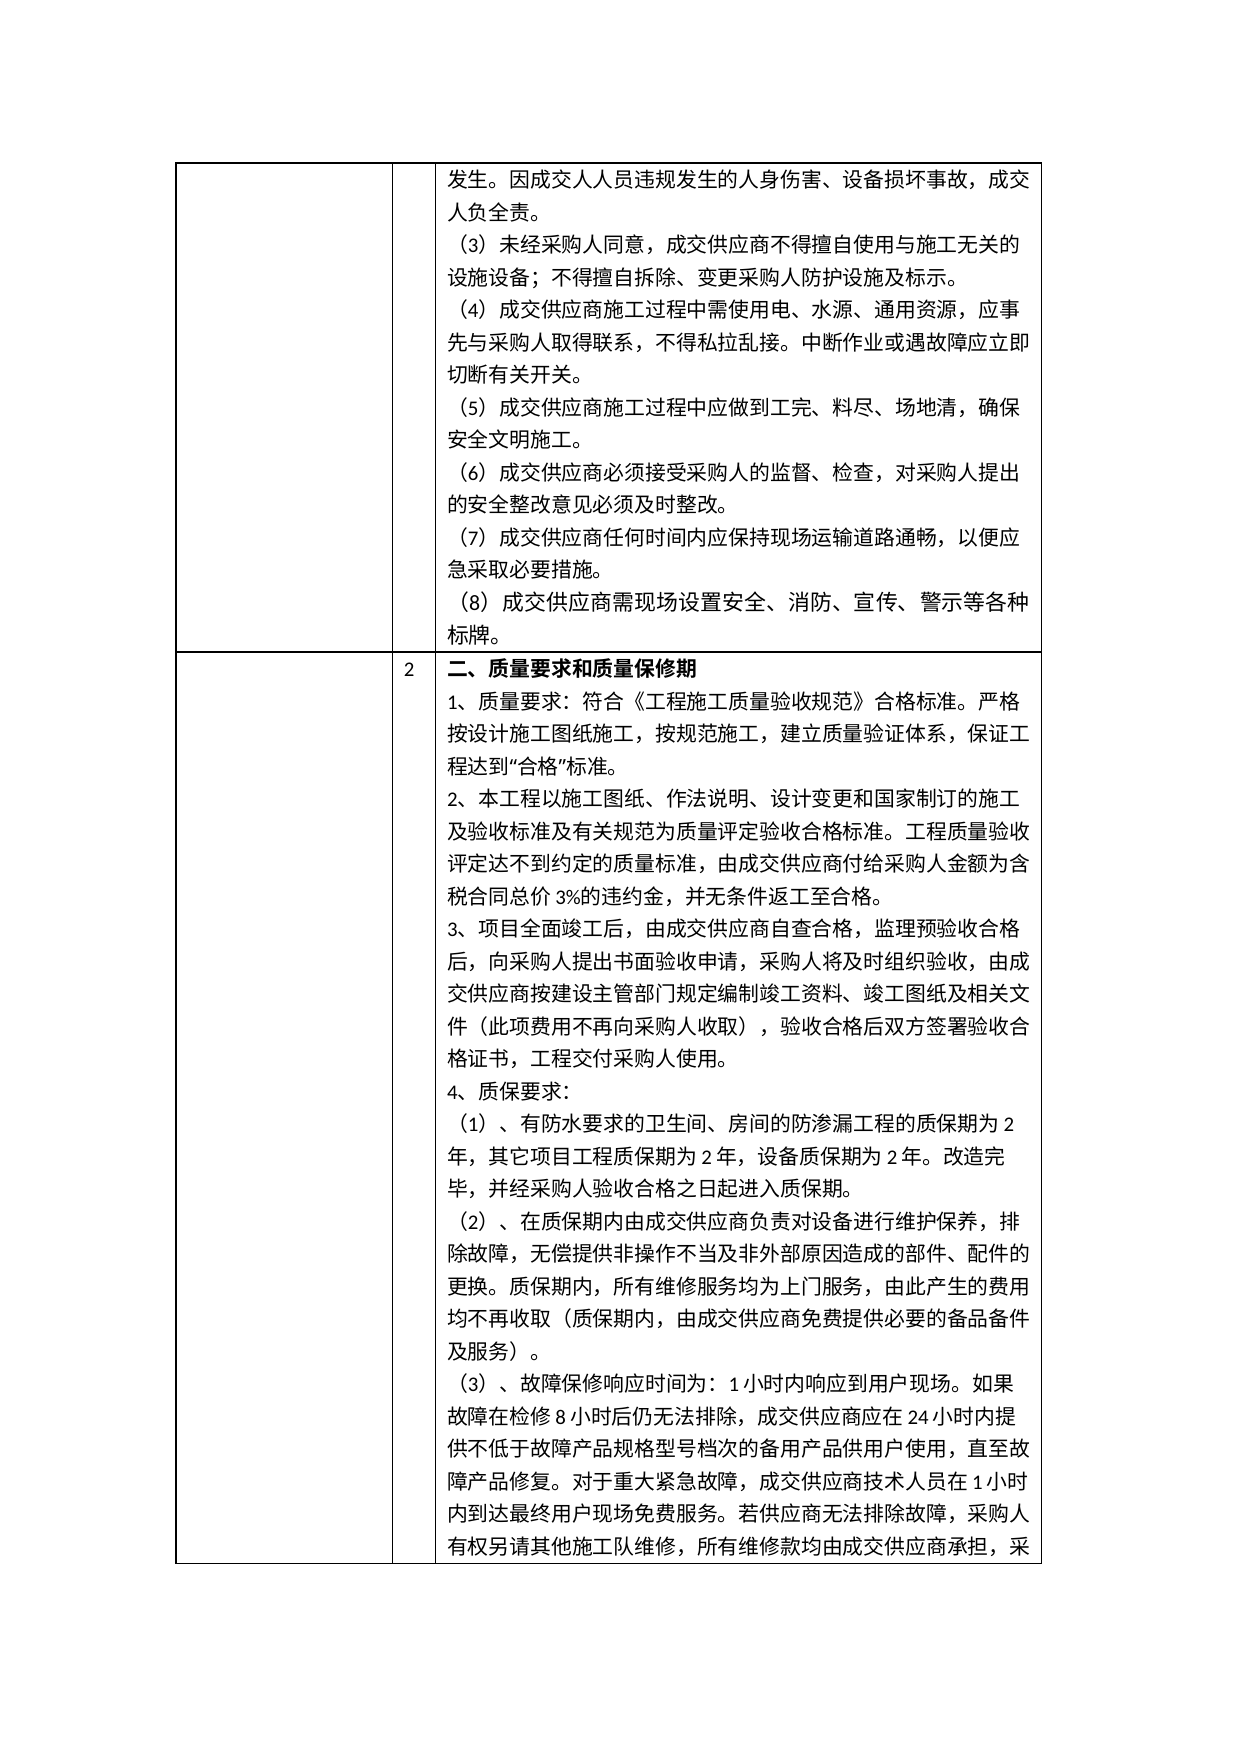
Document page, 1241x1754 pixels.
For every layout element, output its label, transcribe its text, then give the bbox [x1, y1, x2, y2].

table_cell [177, 653, 392, 1563]
table_cell 1 [393, 164, 435, 651]
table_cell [436, 653, 1041, 1563]
table_cell [177, 164, 392, 651]
table_cell 2 [393, 653, 435, 1563]
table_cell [436, 164, 1041, 651]
